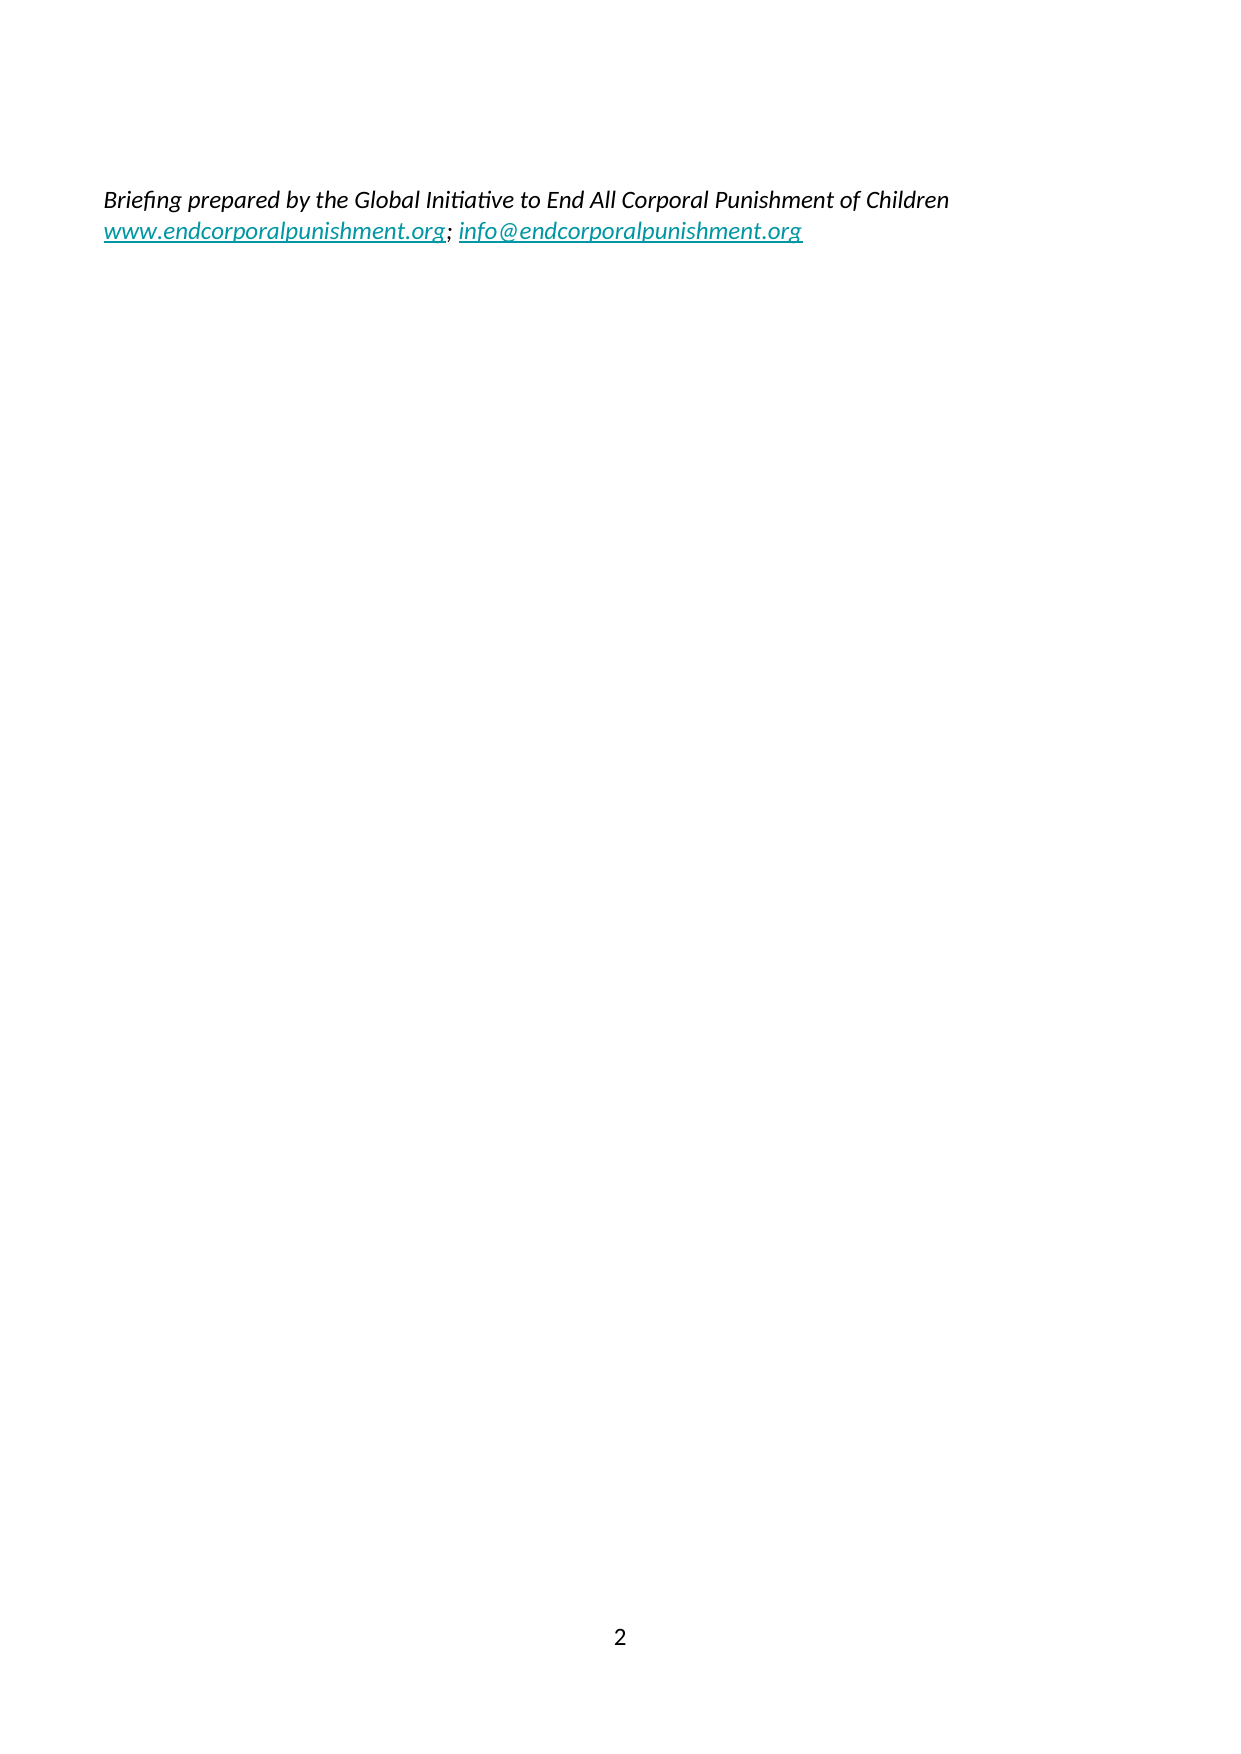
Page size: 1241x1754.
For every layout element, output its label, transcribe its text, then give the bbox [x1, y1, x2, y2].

text www.endcorporalpunishment.org; info@endcorporalpunishment.org [103, 215, 1137, 245]
text Briefing prepared by the Global Initiative to End All Corporal Punishment of Children [103, 184, 1137, 215]
